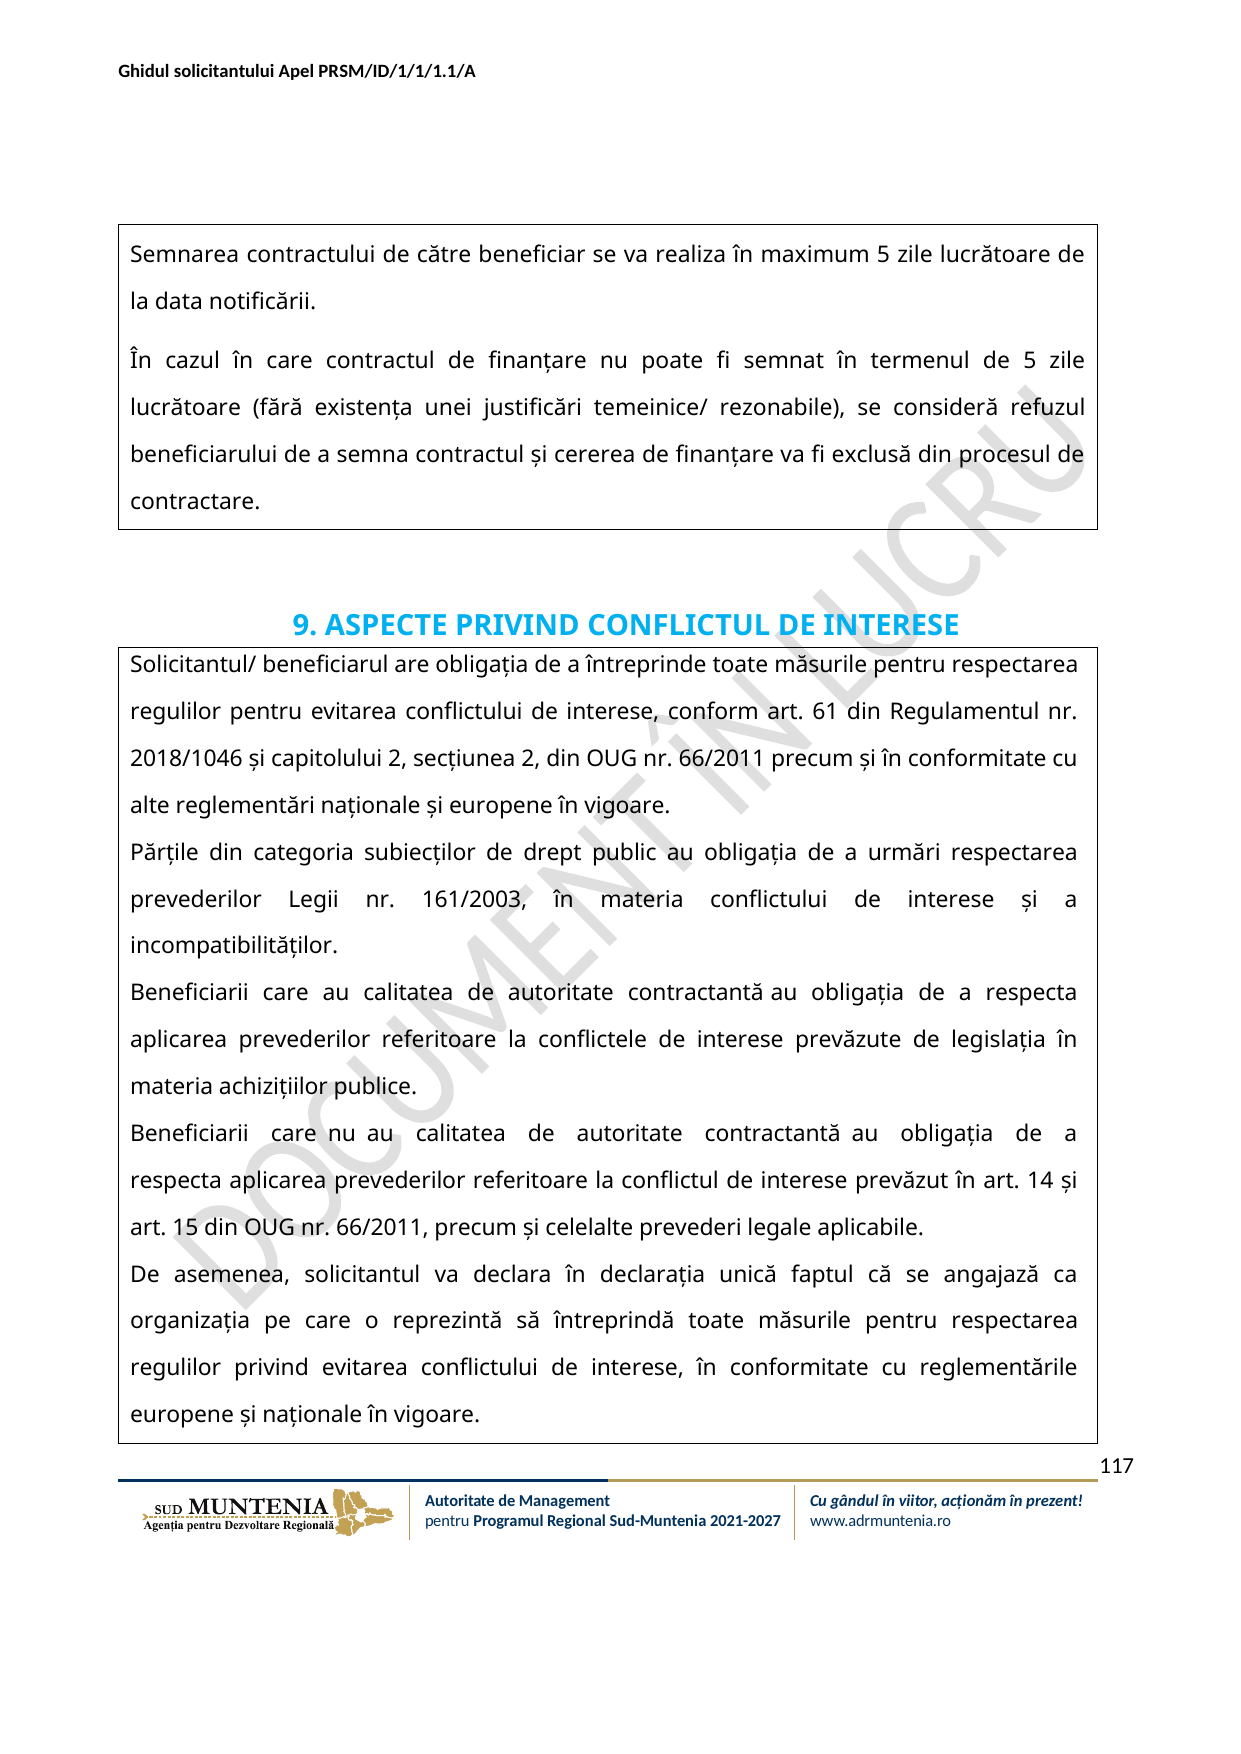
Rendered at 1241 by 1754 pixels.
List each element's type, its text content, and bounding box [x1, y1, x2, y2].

table_header Solicitantul/ beneficiarul are obligația de a întreprinde toate măsurile pentru respectarea regulilor pentru evitarea conflictului de interese, conform art. 61 din Regulamentul nr. 2018/1046 și capitolului 2, secțiunea 2, din OUG nr. 66/2011 precum și în conformitate cu alte reglementări naționale și europene în vigoare. Părțile din categoria subiecților de drept public au obligația de a urmări respectarea prevederilor Legii nr. 161/2003, în materia conflictului de interese și a incompatibilităților. Beneficiarii care au calitatea de autoritate contractantă au obligația de a respecta aplicarea prevederilor referitoare la conflictele de interese prevăzute de legislația în materia achizițiilor publice. Beneficiarii care nu au calitatea de autoritate contractantă au obligația de a respecta aplicarea prevederilor referitoare la conflictul de interese prevăzut în art. 14 și art. 15 din OUG nr. 66/2011, precum și celelalte prevederi legale aplicabile. De asemenea, solicitantul va declara în declarația unică faptul că se angajază ca organizația pe care o reprezintă să întreprindă toate măsurile pentru respectarea regulilor privind evitarea conflictului de interese, în conformitate cu reglementările europene și naționale în vigoare. [119, 648, 1097, 1443]
subtitle 9. ASPECTE PRIVIND CONFLICTUL DE INTERESE [118, 604, 1134, 644]
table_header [119, 225, 1097, 529]
